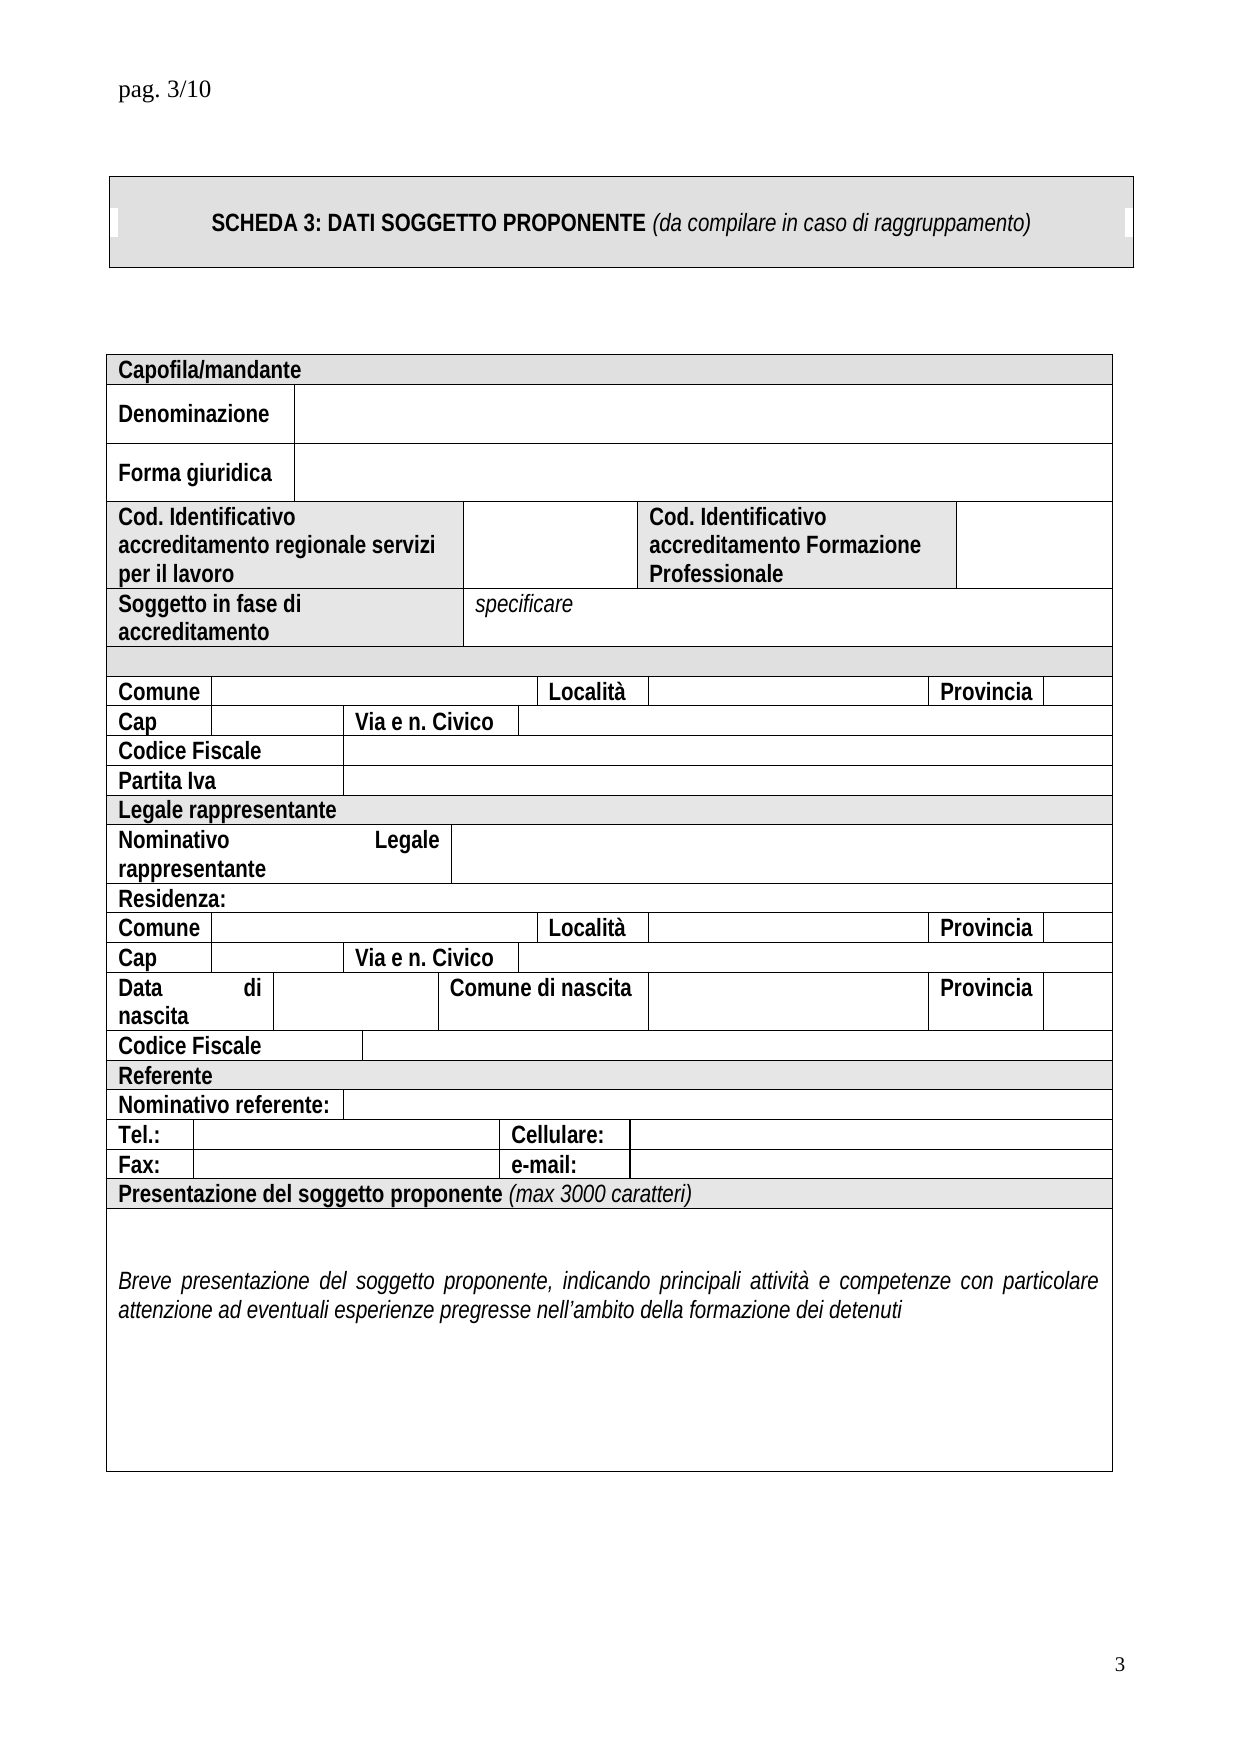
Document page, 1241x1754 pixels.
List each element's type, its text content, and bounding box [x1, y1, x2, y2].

table_cell Cellulare: [500, 1120, 629, 1149]
table_cell Fax: [107, 1150, 193, 1178]
table_cell Forma giuridica [107, 444, 294, 501]
table_cell Nominativo referente: [107, 1090, 343, 1119]
table_cell [194, 1150, 499, 1178]
table_cell Data di nascita [107, 973, 273, 1030]
table_cell Cap [107, 943, 211, 972]
table_cell [649, 913, 928, 942]
table_cell Breve presentazione del soggetto proponente, indicando principali attività e competenze con particolare attenzione ad eventuali esperienze pregresse nell’ambito della formazione dei detenuti [107, 1209, 1112, 1471]
table_cell [295, 385, 1112, 442]
table_cell Soggetto in fase di accreditamento [107, 589, 463, 646]
table_cell [194, 1120, 499, 1149]
table_cell e-mail: [500, 1150, 629, 1178]
table_cell [212, 913, 537, 942]
table_cell Partita Iva [107, 766, 343, 794]
table_cell [1044, 913, 1112, 942]
table_cell [519, 943, 1112, 972]
table_cell [452, 825, 1112, 882]
table_cell Provincia [929, 677, 1043, 705]
table_cell [631, 1120, 1112, 1149]
table_cell Cap [107, 706, 211, 735]
table_cell [212, 677, 537, 705]
table_cell Referente [107, 1061, 1112, 1089]
table_cell Presentazione del soggetto proponente (max 3000 caratteri) [107, 1179, 1112, 1208]
table_cell Località [538, 913, 648, 942]
table_cell Tel.: [107, 1120, 193, 1149]
table_cell Comune [107, 913, 211, 942]
table_header Capofila/mandante [107, 355, 1112, 384]
table_cell Provincia [929, 973, 1043, 1030]
table_cell Legale rappresentante [107, 796, 1112, 824]
table_cell Comune di nascita [439, 973, 648, 1030]
table_cell Nominativo Legale rappresentante [107, 825, 451, 882]
table_cell [212, 943, 343, 972]
table_cell [274, 973, 438, 1030]
table_cell [649, 677, 928, 705]
table_cell [631, 1150, 1112, 1178]
table_cell [649, 973, 928, 1030]
table_cell [1044, 677, 1112, 705]
table_cell Cod. Identificativo accreditamento Formazione Professionale [638, 502, 956, 588]
table_cell [344, 1090, 1112, 1119]
table_cell Residenza: [107, 884, 1112, 912]
table_cell Denominazione [107, 385, 294, 442]
table_cell Località [538, 677, 648, 705]
table_cell [519, 706, 1112, 735]
table_cell [957, 502, 1112, 588]
table_cell [1044, 973, 1112, 1030]
table_cell specificare [464, 589, 1112, 646]
table_cell Via e n. Civico [344, 706, 518, 735]
table_cell Codice Fiscale [107, 1031, 362, 1059]
table_cell Via e n. Civico [344, 943, 518, 972]
table_cell [464, 502, 637, 588]
table_cell [295, 444, 1112, 501]
table_cell [344, 766, 1112, 794]
table_cell [107, 647, 1112, 676]
table_cell [212, 706, 343, 735]
table_cell Comune [107, 677, 211, 705]
table_cell Codice Fiscale [107, 736, 343, 765]
table_cell Provincia [929, 913, 1043, 942]
table_cell [363, 1031, 1112, 1059]
text SCHEDA 3: DATI SOGGETTO PROPONENTE (da compilare in caso di raggruppamento) [118, 208, 1125, 233]
table_cell Cod. Identificativo accreditamento regionale servizi per il lavoro [107, 502, 463, 588]
table_cell [344, 736, 1112, 765]
